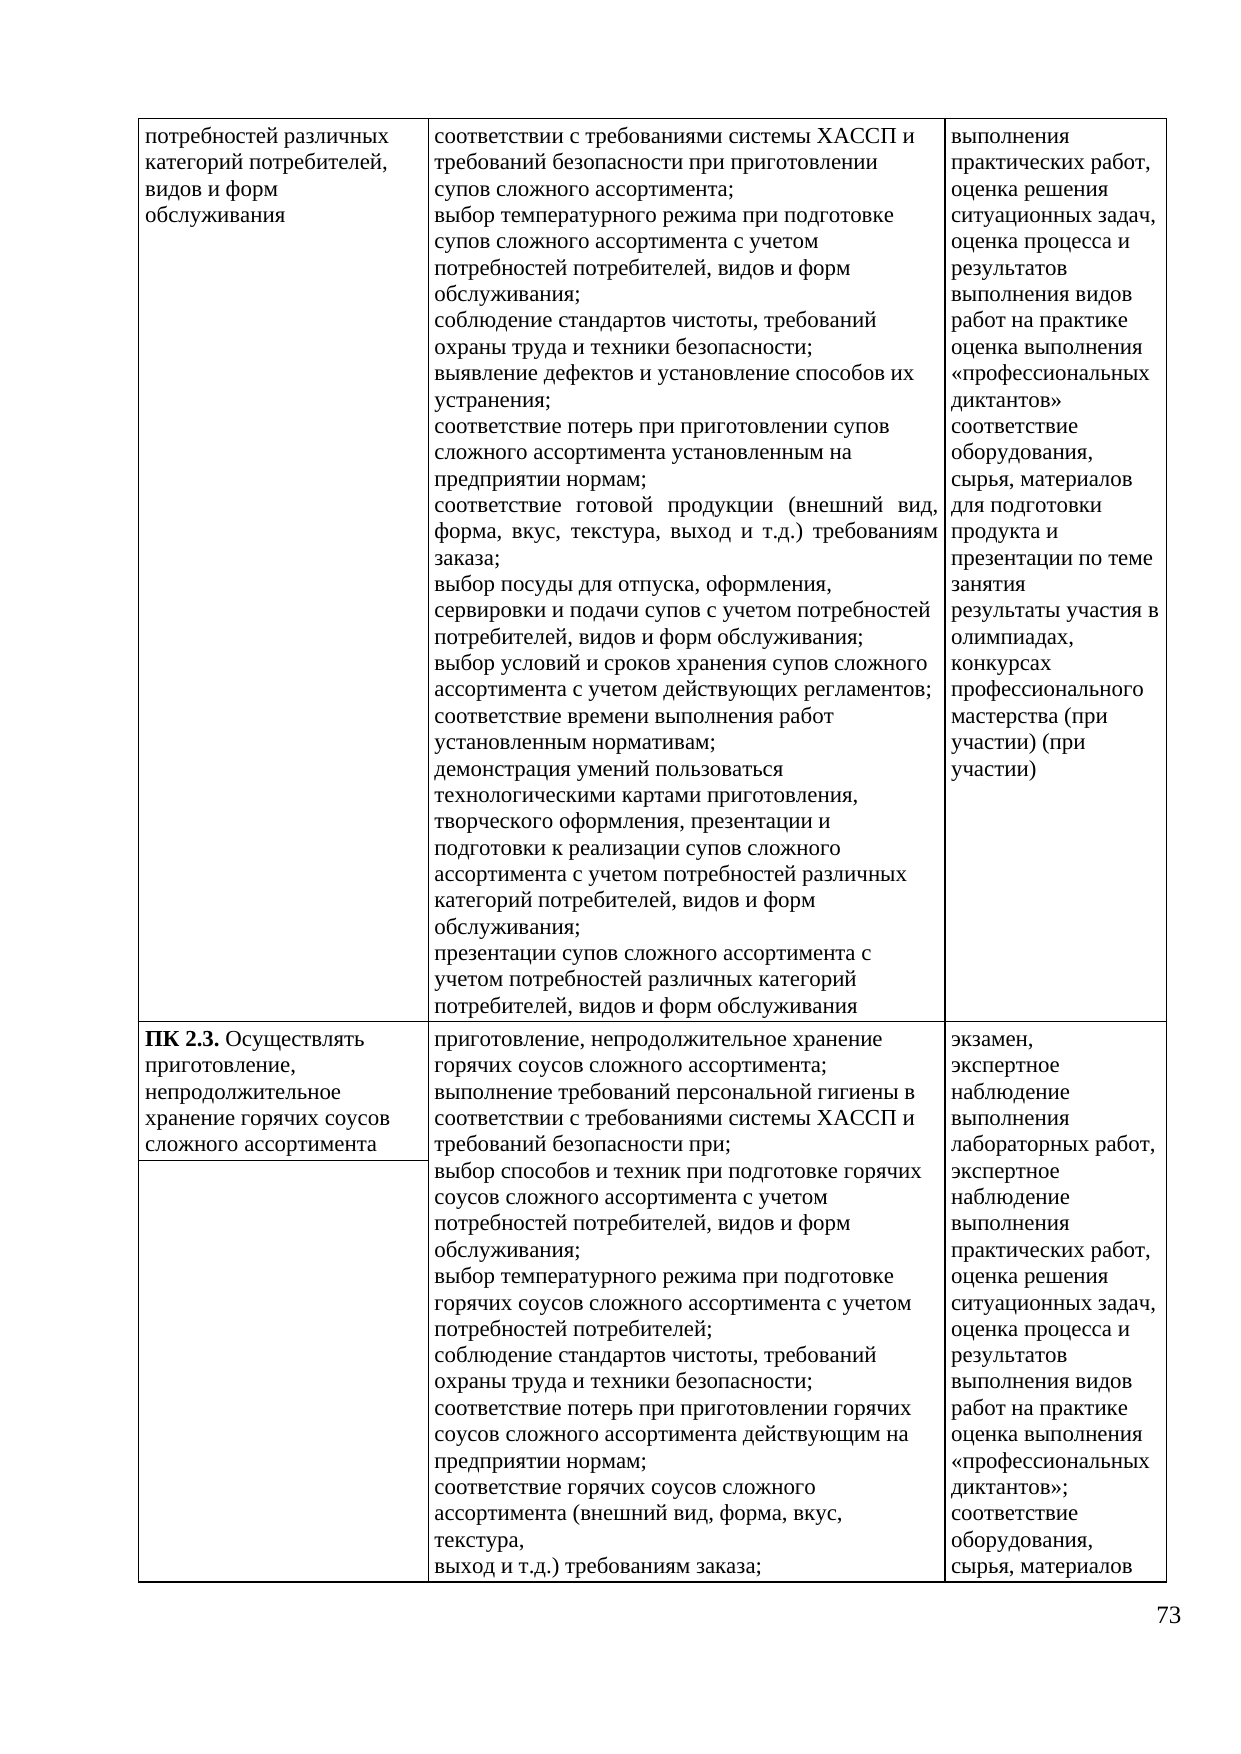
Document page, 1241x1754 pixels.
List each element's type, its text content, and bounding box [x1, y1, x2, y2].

table_cell экзамен, экспертное наблюдение выполнения лабораторных работ, экспертное наблюдение выполнения практических работ, оценка решения ситуационных задач, оценка процесса и результатов выполнения видов работ на практике оценка выполнения «профессиональных диктантов»; соответствие оборудования, сырья, материалов для подготовки продукта и презентации по теме занятия результаты участия в олимпиадах, конкурсах профессионального мастерства (при участии) [946, 1022, 1166, 1581]
table_cell [139, 1161, 428, 1581]
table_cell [429, 119, 944, 1021]
table_cell приготовление, непродолжительное хранение горячих соусов сложного ассортимента; выполнение требований персональной гигиены в соответствии с требованиями системы ХАССП и требований безопасности при; выбор способов и техник при подготовке горячих соусов сложного ассортимента с учетом потребностей потребителей, видов и форм обслуживания; выбор температурного режима при подготовке горячих соусов сложного ассортимента с учетом потребностей потребителей; соблюдение стандартов чистоты, требований охраны труда и техники безопасности; соответствие потерь при приготовлении горячих соусов сложного ассортимента действующим на предприятии нормам; соответствие горячих соусов сложного ассортимента (внешний вид, форма, вкус, текстура, выход и т.д.) требованиям заказа; выбор посуды для отпуска, оформления, сервировки и подачи горячих соусов с учетом потребностей различных категорий потребителей, видов и форм обслуживания; выбор условий и сроков хранения горячих соусов сложного ассортимента с учетом действующих регламентов; соответствие времени выполнения работ установленным нормативам; демонстрация умений пользоваться технологическими картами приготовления, непродолжительного хранения горячих соусов сложного ассортимента; презентации горячих соусов сложного ассортимента [429, 1022, 944, 1581]
table_cell ПК 2.3. Осуществлять приготовление, непродолжительное хранение горячих соусов сложного ассортимента [139, 1022, 428, 1160]
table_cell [139, 119, 428, 1021]
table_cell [946, 119, 1166, 1021]
